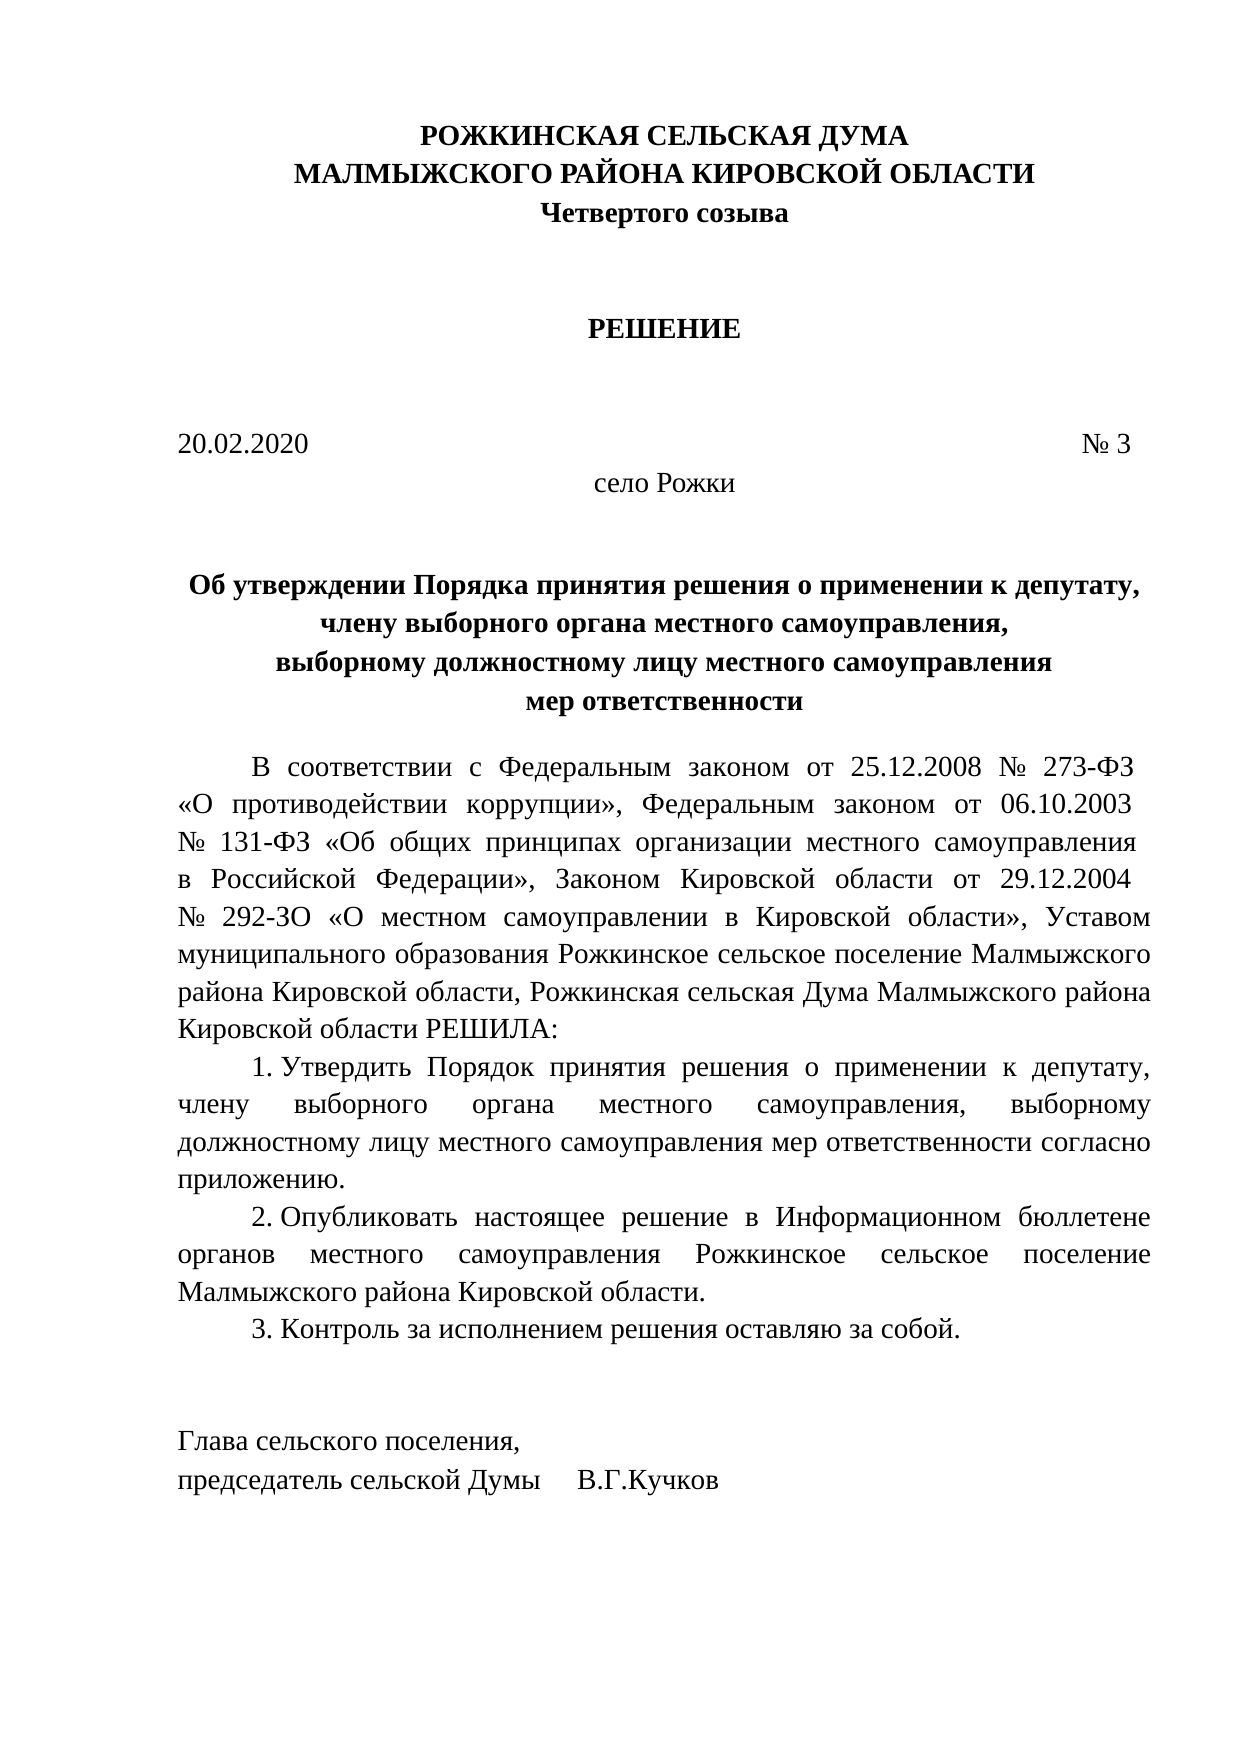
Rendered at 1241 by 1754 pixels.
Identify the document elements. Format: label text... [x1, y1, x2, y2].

text Четвертого созыва [177, 195, 1152, 229]
text В соответствии с Федеральным законом от 25.12.2008 № 273-ФЗ «О противодействии коррупции», Федеральным законом от 06.10.2003 № 131-ФЗ «Об общих принципах организации местного самоуправления в Российской Федерации», Законом Кировской области от 29.12.2004 № 292-ЗО «О местном самоуправлении в Кировской области», Уставом муниципального образования Рожкинское сельское поселение Малмыжского района Кировской области, Рожкинская сельская Дума Малмыжского района Кировской области РЕШИЛА: [177, 746, 1152, 1046]
text 1. Утвердить Порядок принятия решения о применении к депутату, члену выборного органа местного самоуправления, выборному должностному лицу местного самоуправления мер ответственности согласно приложению. [177, 1046, 1152, 1196]
text члену выборного органа местного самоуправления, [177, 606, 1152, 639]
text 3. Контроль за исполнением решения оставляю за собой. [177, 1309, 1152, 1346]
text выборному должностному лицу местного самоуправления [177, 644, 1152, 678]
text Глава сельского поселения, [177, 1423, 1152, 1457]
text МАЛМЫЖСКОГО РАЙОНА КИРОВСКОЙ ОБЛАСТИ [177, 157, 1152, 190]
text село Рожки [177, 465, 1152, 498]
text председатель сельской Думы В.Г.Кучков [177, 1462, 1152, 1495]
text 2. Опубликовать настоящее решение в Информационном бюллетене органов местного самоуправления Рожкинское сельское поселение Малмыжского района Кировской области. [177, 1196, 1152, 1309]
text РОЖКИНСКАЯ СЕЛЬСКАЯ ДУМА [177, 118, 1152, 152]
text мер ответственности [177, 683, 1152, 716]
text РЕШЕНИЕ [177, 311, 1152, 344]
text 20.02.2020 № 3 [177, 426, 1152, 460]
text Об утверждении Порядка принятия решения о применении к депутату, [177, 567, 1152, 601]
